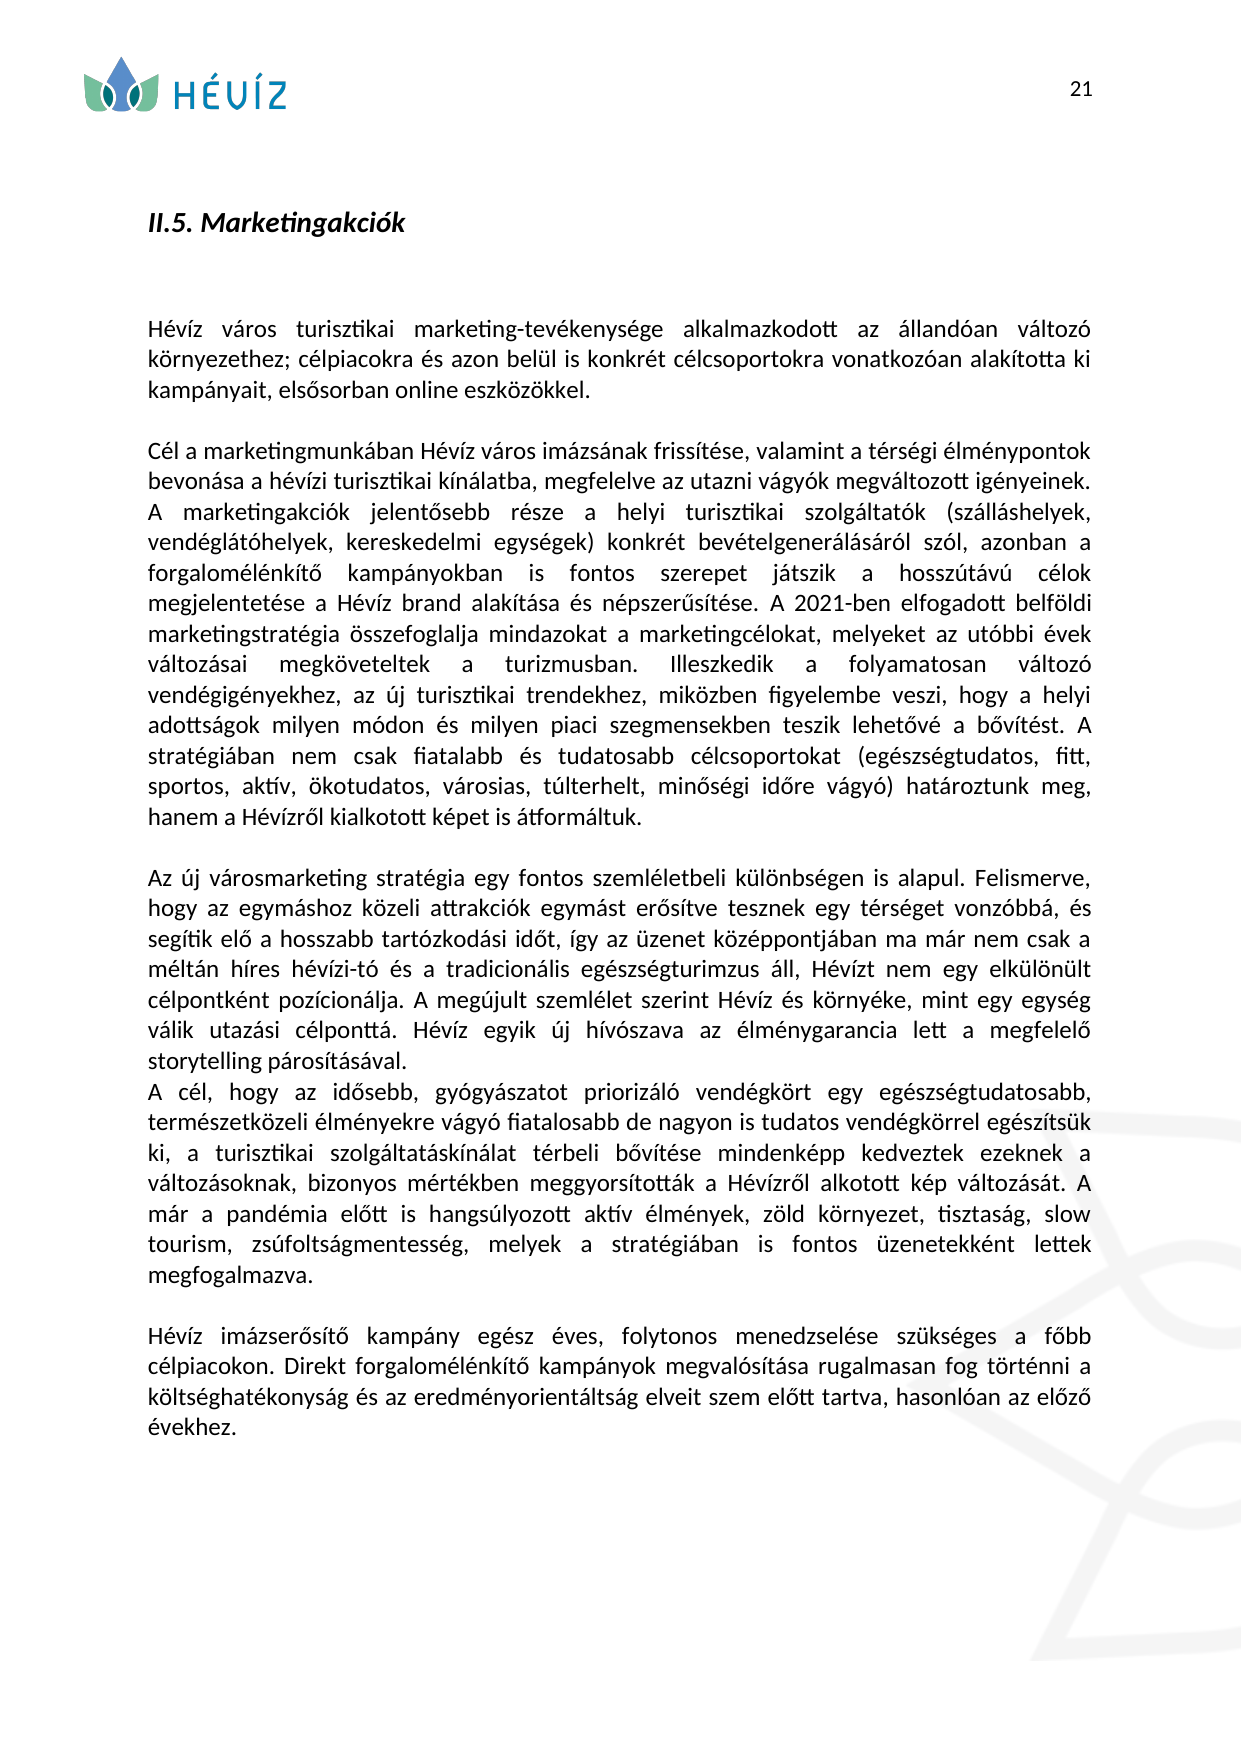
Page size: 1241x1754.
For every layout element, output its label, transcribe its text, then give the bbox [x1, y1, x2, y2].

picture [84, 56, 286, 112]
text Cél a marketingmunkában Hévíz város imázsának frissítése, valamint a térségi élménypontok bevonása a hévízi turisztikai kínálatba, megfelelve az utazni vágyók megváltozott igényeinek. A marketingakciók jelentősebb része a helyi turisztikai szolgáltatók (szálláshelyek, vendéglátóhelyek, kereskedelmi egységek) konkrét bevételgenerálásáról szól, azonban a forgalomélénkítő kampányokban is fontos szerepet játszik a hosszútávú célok megjelentetése a Hévíz brand alakítása és népszerűsítése. A 2021-ben elfogadott belföldi marketingstratégia összefoglalja mindazokat a marketingcélokat, melyeket az utóbbi évek változásai megköveteltek a turizmusban. Illeszkedik a folyamatosan változó vendégigényekhez, az új turisztikai trendekhez, miközben figyelembe veszi, hogy a helyi adottságok milyen módon és milyen piaci szegmensekben teszik lehetővé a bővítést. A stratégiában nem csak fiatalabb és tudatosabb célcsoportokat (egészségtudatos, fitt, sportos, aktív, ökotudatos, városias, túlterhelt, minőségi időre vágyó) határoztunk meg, hanem a Hévízről kialkotott képet is átformáltuk. [148, 435, 1093, 832]
text Az új városmarketing stratégia egy fontos szemléletbeli különbségen is alapul. Felismerve, hogy az egymáshoz közeli attrakciók egymást erősítve tesznek egy térséget vonzóbbá, és segítik elő a hosszabb tartózkodási időt, így az üzenet középpontjában ma már nem csak a méltán híres hévízi-tó és a tradicionális egészségturimzus áll, Hévízt nem egy elkülönült célpontként pozícionálja. A megújult szemlélet szerint Hévíz és környéke, mint egy egység válik utazási célponttá. Hévíz egyik új hívószava az élménygarancia lett a megfelelő storytelling párosításával. [148, 862, 1093, 1076]
text Hévíz imázserősítő kampány egész éves, folytonos menedzselése szükséges a főbb célpiacokon. Direkt forgalomélénkítő kampányok megvalósítása rugalmasan fog történni a költséghatékonyság és az eredményorientáltság elveit szem előtt tartva, hasonlóan az előző évekhez. [148, 1320, 1093, 1442]
picture [274, 90, 286, 105]
text A cél, hogy az idősebb, gyógyászatot priorizáló vendégkört egy egészségtudatosabb, természetközeli élményekre vágyó fiatalosabb de nagyon is tudatos vendégkörrel egészítsük ki, a turisztikai szolgáltatáskínálat térbeli bővítése mindenképp kedveztek ezeknek a változásoknak, bizonyos mértékben meggyorsították a Hévízről alkotott kép változását. A már a pandémia előtt is hangsúlyozott aktív élmények, zöld környezet, tisztaság, slow tourism, zsúfoltságmentesség, melyek a stratégiában is fontos üzenetekként lettek megfogalmazva. [148, 1076, 1093, 1289]
subtitle II.5. Marketingakciók [148, 204, 1093, 240]
text Hévíz város turisztikai marketing-tevékenysége alkalmazkodott az állandóan változó környezethez; célpiacokra és azon belül is konkrét célcsoportokra vonatkozóan alakította ki kampányait, elsősorban online eszközökkel. [148, 313, 1093, 404]
